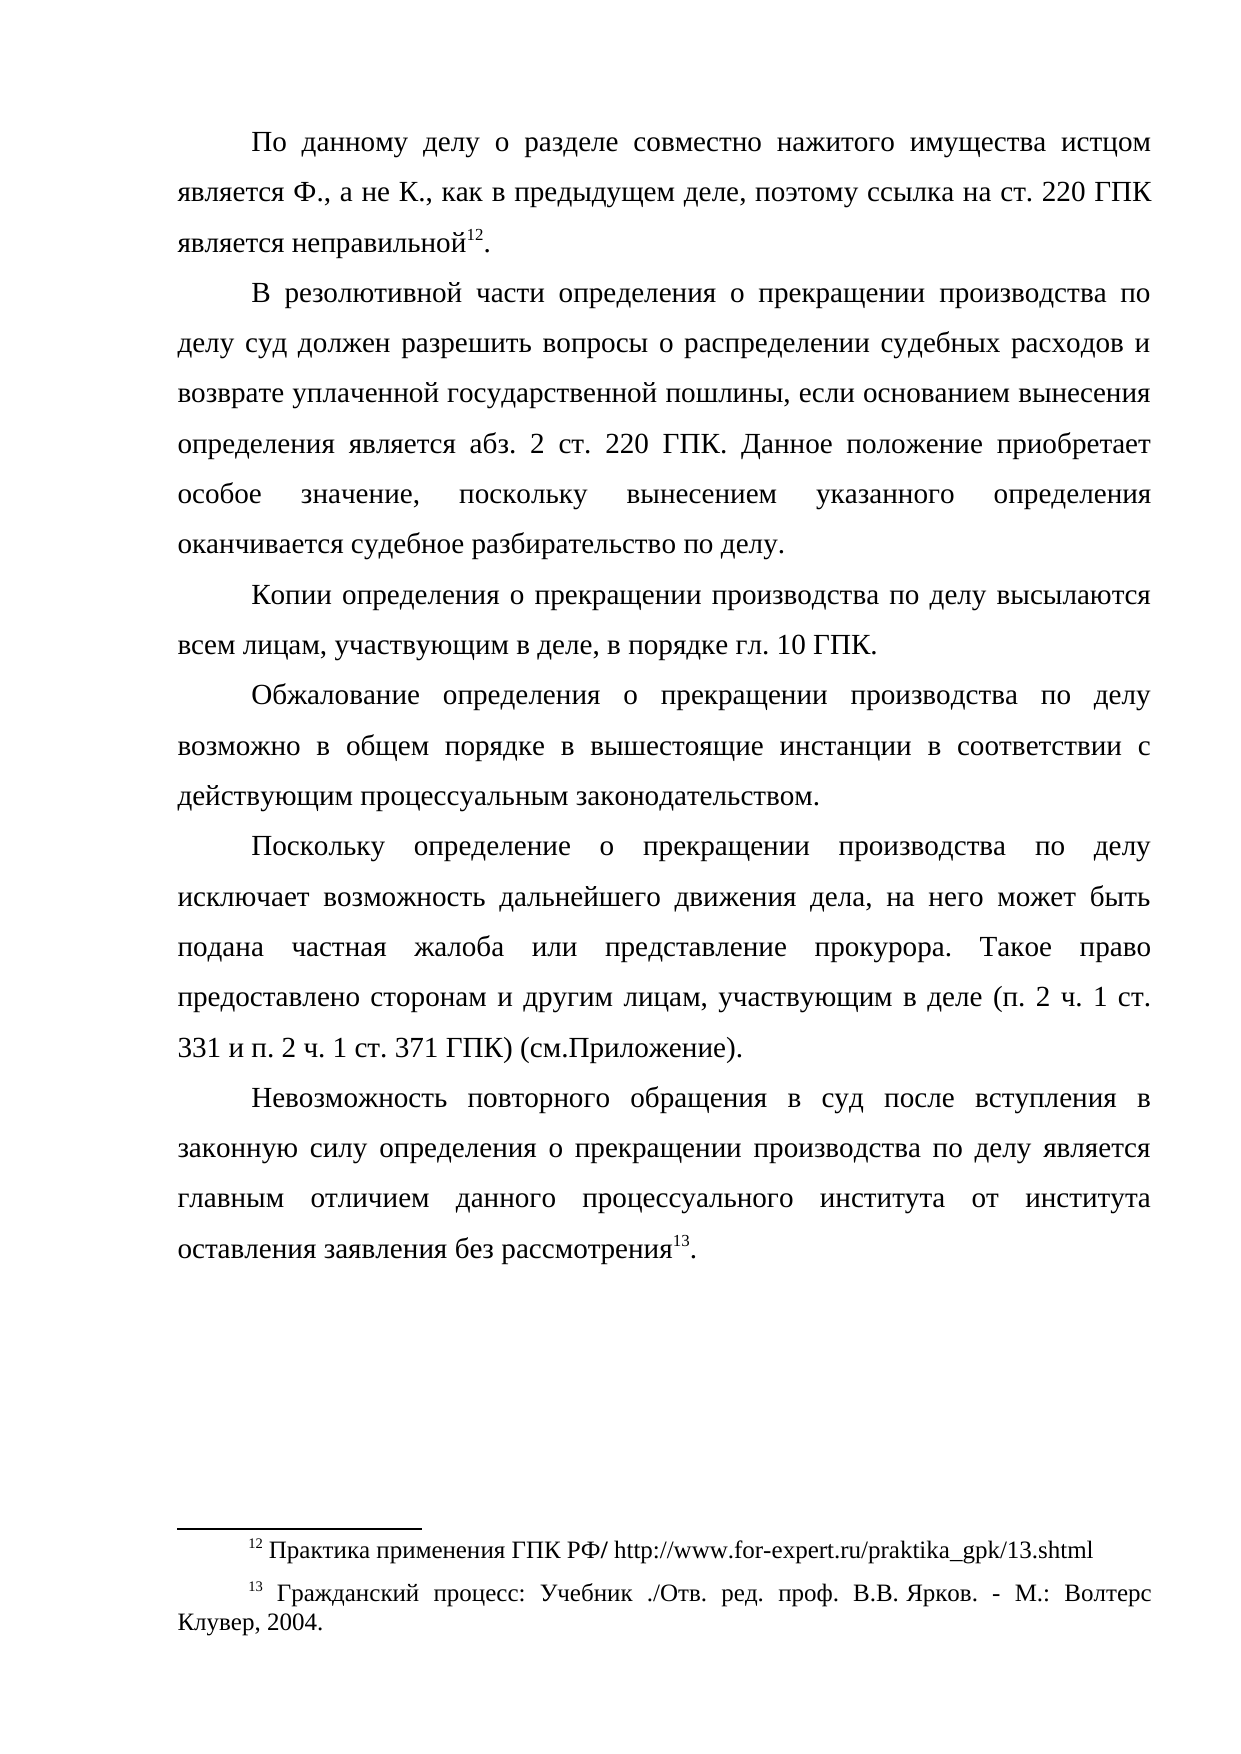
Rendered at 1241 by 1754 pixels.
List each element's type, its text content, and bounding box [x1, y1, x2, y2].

text В резолютивной части определения о прекращении производства по делу суд должен разрешить вопросы о распределении судебных расходов и возврате уплаченной государственной пошлины, если основанием вынесения определения является абз. 2 ст. 220 ГПК. Данное положение приобретает особое значение, поскольку вынесением указанного определения оканчивается судебное разбирательство по делу. [177, 275, 1152, 560]
text По данному делу о разделе совместно нажитого имущества истцом является Ф., а не К., как в предыдущем деле, поэтому ссылка на ст. 220 ГПК является неправильной. [177, 124, 1152, 258]
text Обжалование определения о прекращении производства по делу возможно в общем порядке в вышестоящие инстанции в соответствии с действующим процессуальным законодательством. [177, 677, 1152, 812]
text Поскольку определение о прекращении производства по делу исключает возможность дальнейшего движения дела, на него может быть подана частная жалоба или представление прокурора. Такое право предоставлено сторонам и другим лицам, участвующим в деле (п. 2 ч. 1 ст. 331 и п. 2 ч. 1 ст. 371 ГПК) (см.Приложение). [177, 828, 1152, 1063]
text Невозможность повторного обращения в суд после вступления в законную силу определения о прекращении производства по делу является главным отличием данного процессуального института от института оставления заявления без рассмотрения. [177, 1080, 1152, 1264]
text Копии определения о прекращении производства по делу высылаются всем лицам, участвующим в деле, в порядке гл. 10 ГПК. [177, 577, 1152, 661]
